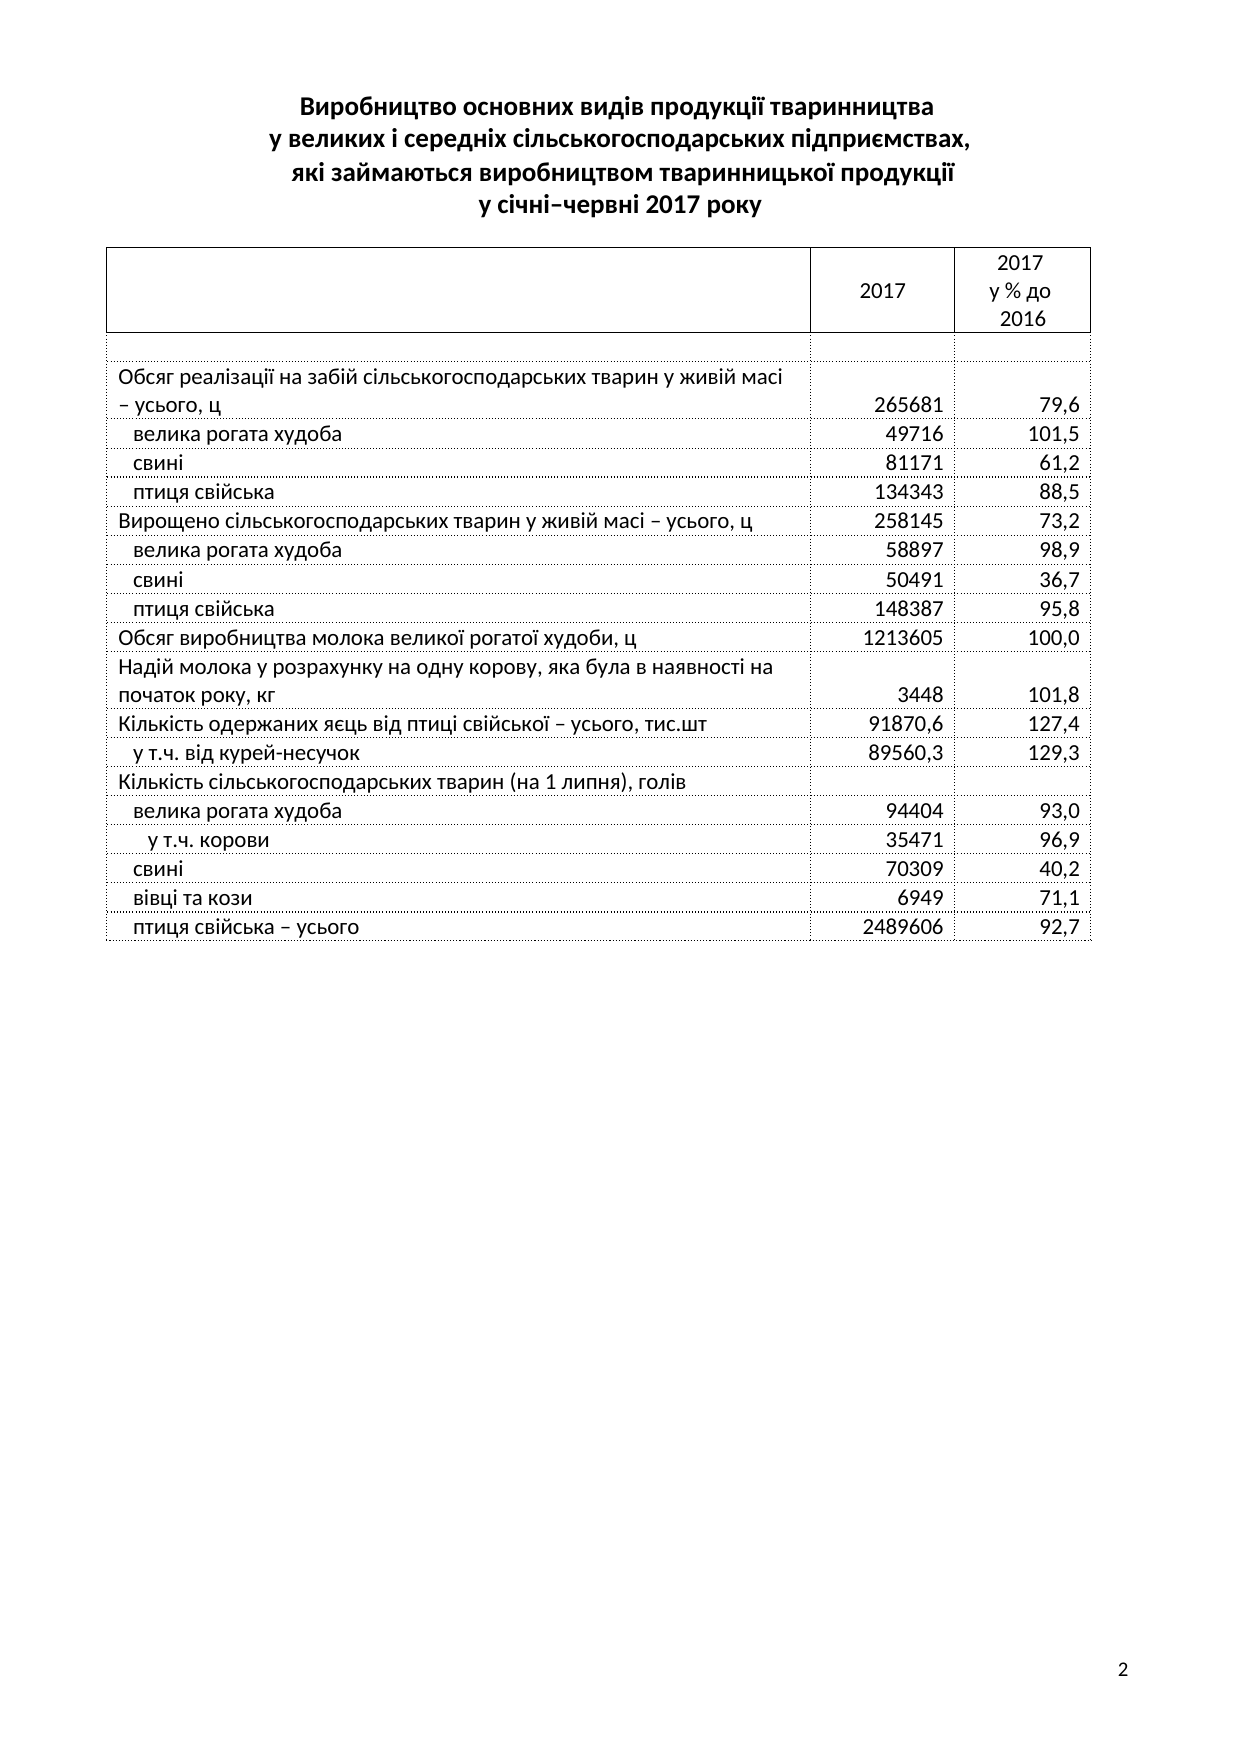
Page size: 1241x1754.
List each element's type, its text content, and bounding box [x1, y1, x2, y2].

table_cell 92,7 [955, 911, 1091, 940]
table_cell 6949 [810, 882, 955, 911]
table_cell 3448 [810, 651, 955, 708]
table_header 2017 [811, 248, 954, 332]
table_cell 134343 [810, 476, 955, 506]
table_cell 93,0 [955, 795, 1091, 824]
table_cell вівці та кози [107, 882, 810, 911]
table_cell 40,2 [955, 853, 1091, 882]
table_cell 50491 [810, 564, 955, 593]
table_cell у т.ч. від курей-несучок [107, 737, 810, 766]
table_cell 1213605 [810, 622, 955, 651]
table_cell свині [107, 448, 810, 476]
table_cell 96,9 [955, 824, 1091, 853]
table_cell 88,5 [955, 476, 1091, 506]
table_cell 94404 [810, 795, 955, 824]
table_cell свині [107, 853, 810, 882]
table_cell 61,2 [955, 448, 1091, 476]
table_header 2017 у % до 2016 [955, 248, 1090, 332]
table_cell птиця свійська [107, 593, 810, 622]
table_cell 98,9 [955, 535, 1091, 564]
table_cell 265681 [810, 361, 955, 418]
table_cell 95,8 [955, 593, 1091, 622]
table_cell [955, 333, 1091, 361]
table_cell Кількість одержаних яєць від птиці свійської – усього, тис.шт [107, 708, 810, 737]
table_cell 101,5 [955, 418, 1091, 447]
table_cell 71,1 [955, 882, 1091, 911]
table_cell 101,8 [955, 651, 1091, 708]
table_cell [810, 766, 955, 795]
text Виробництво основних видів продукції тваринництва у великих і середніх сільськогосподарських підприємствах, які займаються виробництвом тваринницької продукції у січні–червні 2017 року [118, 89, 1122, 221]
table_cell птиця свійська – усього [107, 911, 810, 940]
table_header [107, 248, 810, 332]
table_cell 91870,6 [810, 708, 955, 737]
table_cell 148387 [810, 593, 955, 622]
table_cell велика рогата худоба [107, 535, 810, 564]
table_cell 73,2 [955, 506, 1091, 534]
table_cell 35471 [810, 824, 955, 853]
table_cell Обсяг реалізації на забій сільськогосподарських тварин у живій масі – усього, ц [107, 361, 810, 418]
table_cell 70309 [810, 853, 955, 882]
table_cell 36,7 [955, 564, 1091, 593]
table_cell велика рогата худоба [107, 418, 810, 447]
table_cell у т.ч. корови [107, 824, 810, 853]
table_cell свині [107, 564, 810, 593]
table_cell птиця свійська [107, 476, 810, 506]
table_cell 2489606 [810, 911, 955, 940]
table_cell Кількість сільськогосподарських тварин (на 1 липня), голів [107, 766, 810, 795]
table_cell велика рогата худоба [107, 795, 810, 824]
table_cell 79,6 [955, 361, 1091, 418]
table_cell Обсяг виробництва молока великої рогатої худоби, ц [107, 622, 810, 651]
table_cell 81171 [810, 448, 955, 476]
table_cell 129,3 [955, 737, 1091, 766]
table_cell Надій молока у розрахунку на одну корову, яка була в наявності на початок року, кг [107, 651, 810, 708]
table_cell [107, 333, 810, 361]
table_cell 49716 [810, 418, 955, 447]
table_cell 89560,3 [810, 737, 955, 766]
table_cell 127,4 [955, 708, 1091, 737]
table_cell 100,0 [955, 622, 1091, 651]
table_cell [955, 766, 1091, 795]
table_cell 258145 [810, 506, 955, 534]
table_cell 58897 [810, 535, 955, 564]
table_cell Вирощено сільськогосподарських тварин у живій масі – усього, ц [107, 506, 810, 534]
table_cell [810, 333, 955, 361]
